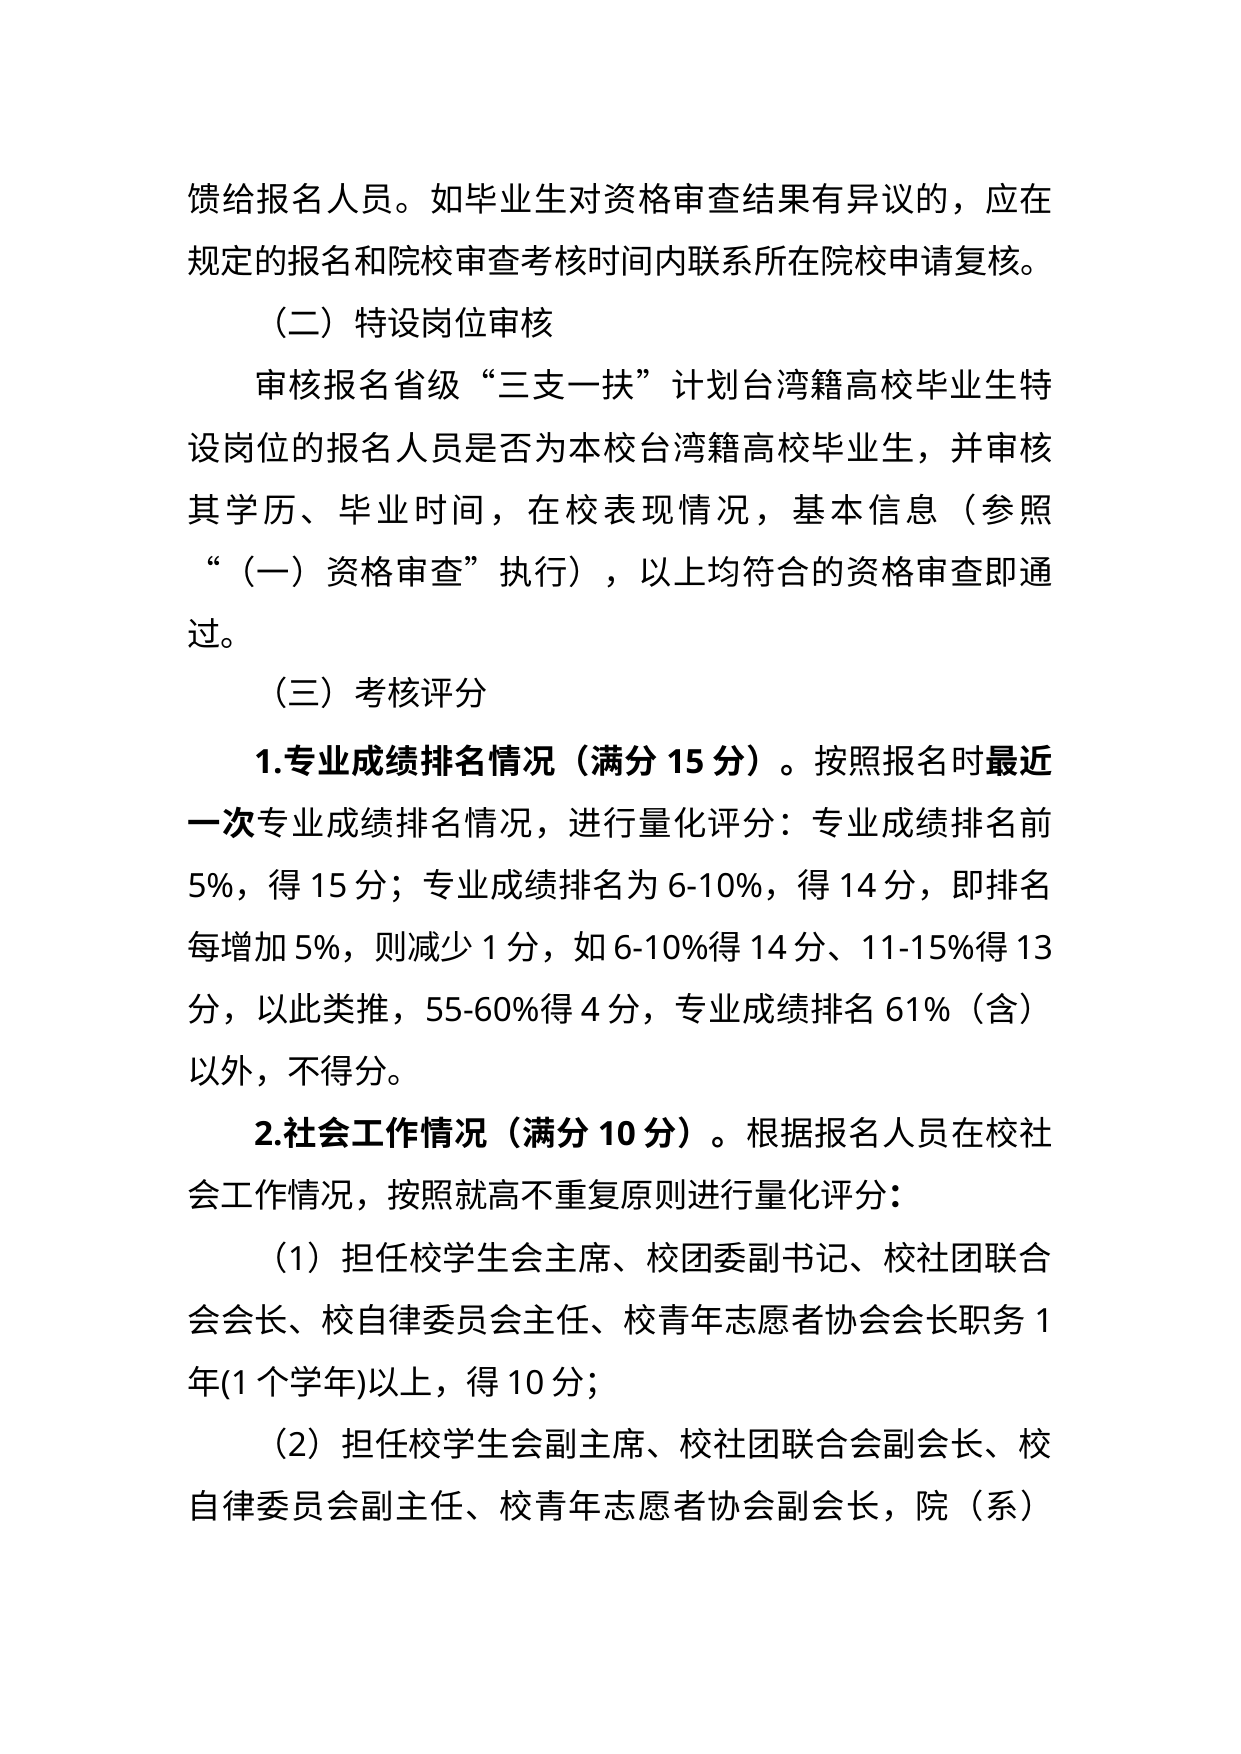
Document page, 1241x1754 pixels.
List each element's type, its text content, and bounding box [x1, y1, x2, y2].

text （1）担任校学生会主席、校团委副书记、校社团联合会会长、校自律委员会主任、校青年志愿者协会会长职务1年(1个学年)以上，得10分； [187, 1220, 1053, 1407]
text （三）考核评分 [187, 659, 1053, 724]
text 2.社会工作情况（满分10分）。根据报名人员在校社会工作情况，按照就高不重复原则进行量化评分： [187, 1096, 1053, 1220]
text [187, 1407, 1053, 1531]
list 审核报名省级“三支一扶”计划台湾籍高校毕业生特设岗位的报名人员是否为本校台湾籍高校毕业生，并审核其学历、毕业时间，在校表现情况，基本信息（参照“（一）资格审查”执行），以上均符合的资格审查即通过。 [187, 348, 1053, 659]
text 1.专业成绩排名情况（满分15分）。按照报名时最近一次专业成绩排名情况，进行量化评分：专业成绩排名前5%，得15分；专业成绩排名为6-10%，得14分，即排名每增加5%，则减少1分，如6-10%得14分、11-15%得13分，以此类推，55-60%得4分，专业成绩排名61%（含）以外，不得分。 [187, 724, 1053, 1096]
list 特设岗位审核 [187, 286, 1053, 348]
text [187, 162, 1053, 286]
